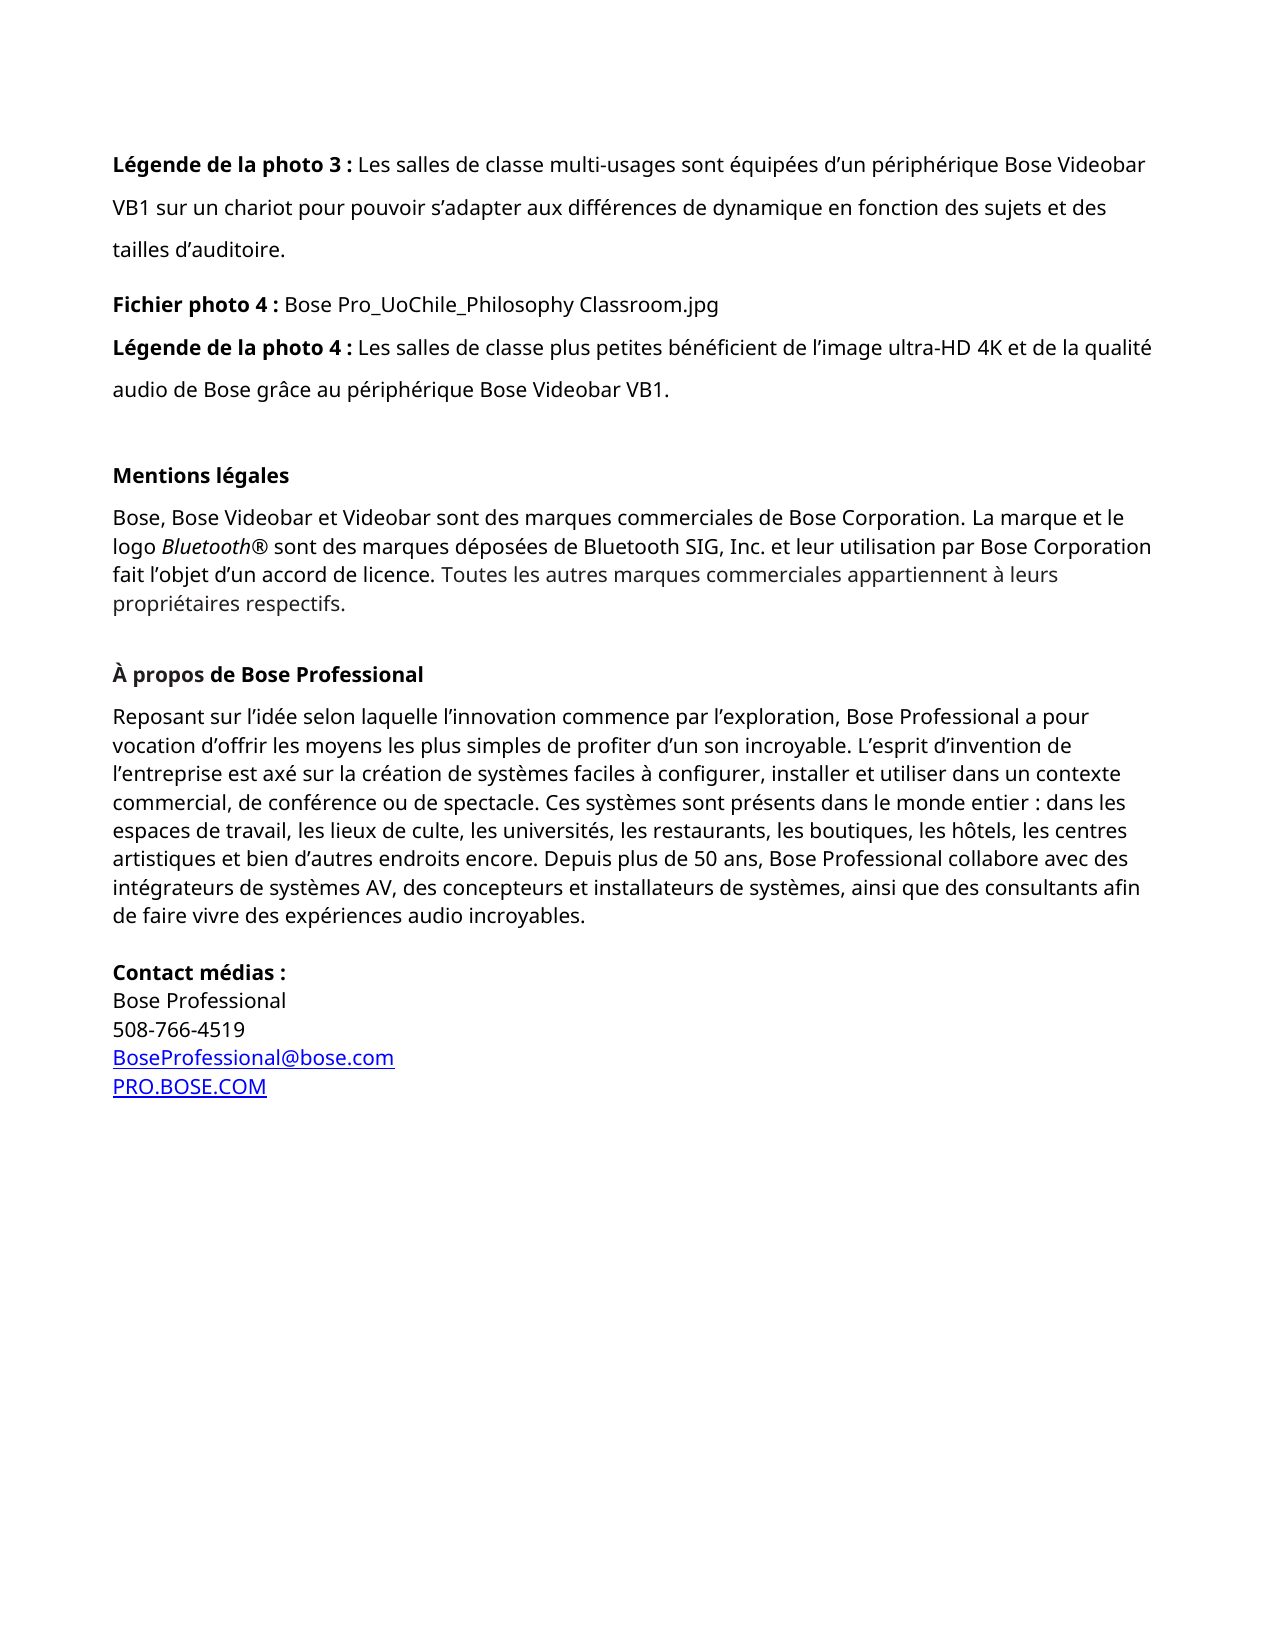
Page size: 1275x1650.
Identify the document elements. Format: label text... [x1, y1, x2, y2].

text Bose, Bose Videobar et Videobar sont des marques commerciales de Bose Corporation. La marque et le logo Bluetooth® sont des marques déposées de Bluetooth SIG, Inc. et leur utilisation par Bose Corporation fait l’objet d’un accord de licence. Toutes les autres marques commerciales appartiennent à leurs propriétaires respectifs. [112, 503, 1162, 617]
text PRO.BOSE.COM [112, 1072, 1162, 1100]
text BoseProfessional@bose.com [112, 1043, 1162, 1072]
text Légende de la photo 4 : Les salles de classe plus petites bénéficient de l’image ultra-HD 4K et de la qualité audio de Bose grâce au périphérique Bose Videobar VB1. [112, 333, 1162, 404]
text Légende de la photo 3 : Les salles de classe multi-usages sont équipées d’un périphérique Bose Videobar VB1 sur un chariot pour pouvoir s’adapter aux différences de dynamique en fonction des sujets et des tailles d’auditoire. [112, 150, 1162, 264]
text Mentions légales [112, 461, 1162, 489]
text À propos de Bose Professional [112, 660, 1162, 688]
text 508-766-4519 [112, 1015, 1162, 1043]
text Bose Professional [112, 987, 1162, 1015]
text Contact médias : [112, 958, 1162, 987]
text Fichier photo 4 : Bose Pro_UoChile_Philosophy Classroom.jpg [112, 290, 1162, 319]
text Reposant sur l’idée selon laquelle l’innovation commence par l’exploration, Bose Professional a pour vocation d’offrir les moyens les plus simples de profiter d’un son incroyable. L’esprit d’invention de l’entreprise est axé sur la création de systèmes faciles à configurer, installer et utiliser dans un contexte commercial, de conférence ou de spectacle. Ces systèmes sont présents dans le monde entier : dans les espaces de travail, les lieux de culte, les universités, les restaurants, les boutiques, les hôtels, les centres artistiques et bien d’autres endroits encore. Depuis plus de 50 ans, Bose Professional collabore avec des intégrateurs de systèmes AV, des concepteurs et installateurs de systèmes, ainsi que des consultants afin de faire vivre des expériences audio incroyables. [112, 702, 1162, 930]
